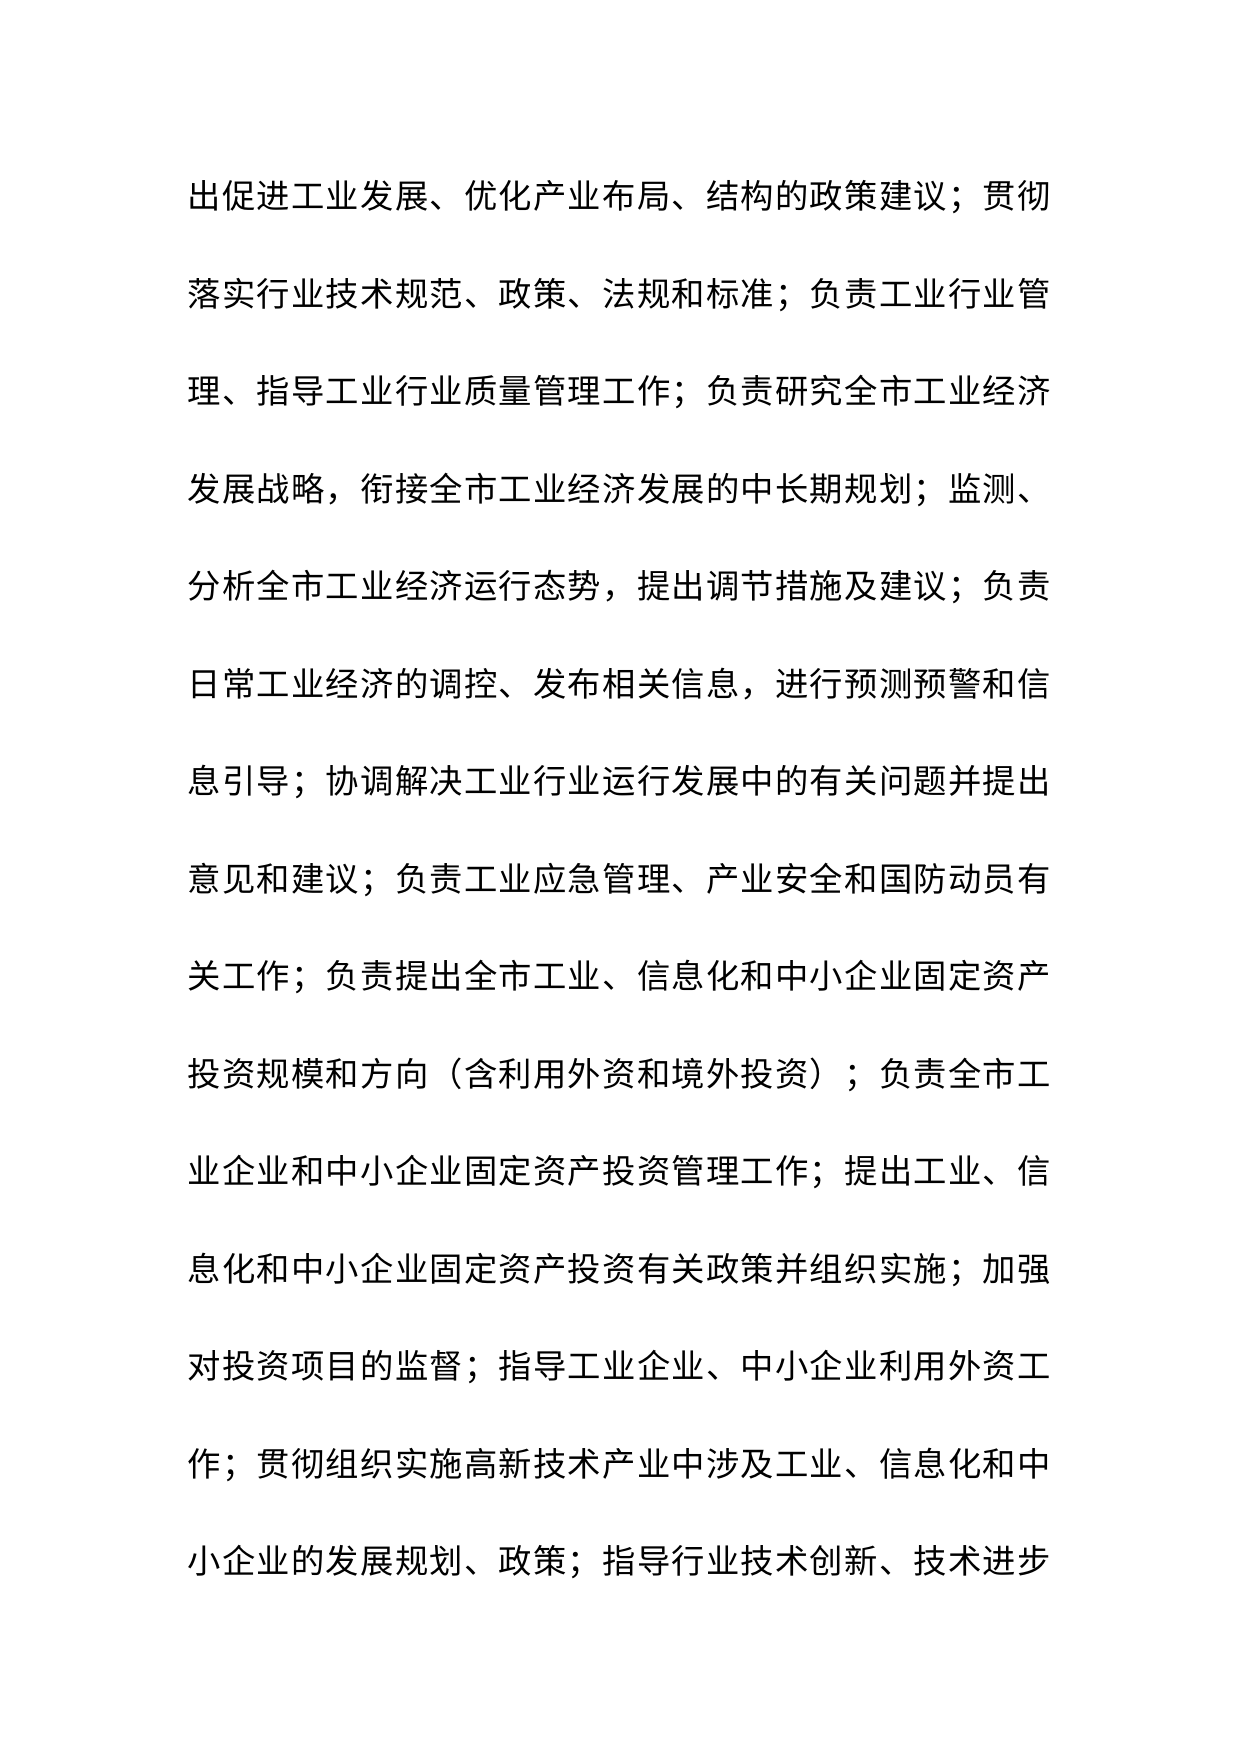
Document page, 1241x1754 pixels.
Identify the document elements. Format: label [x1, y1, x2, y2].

text [187, 162, 1053, 1592]
